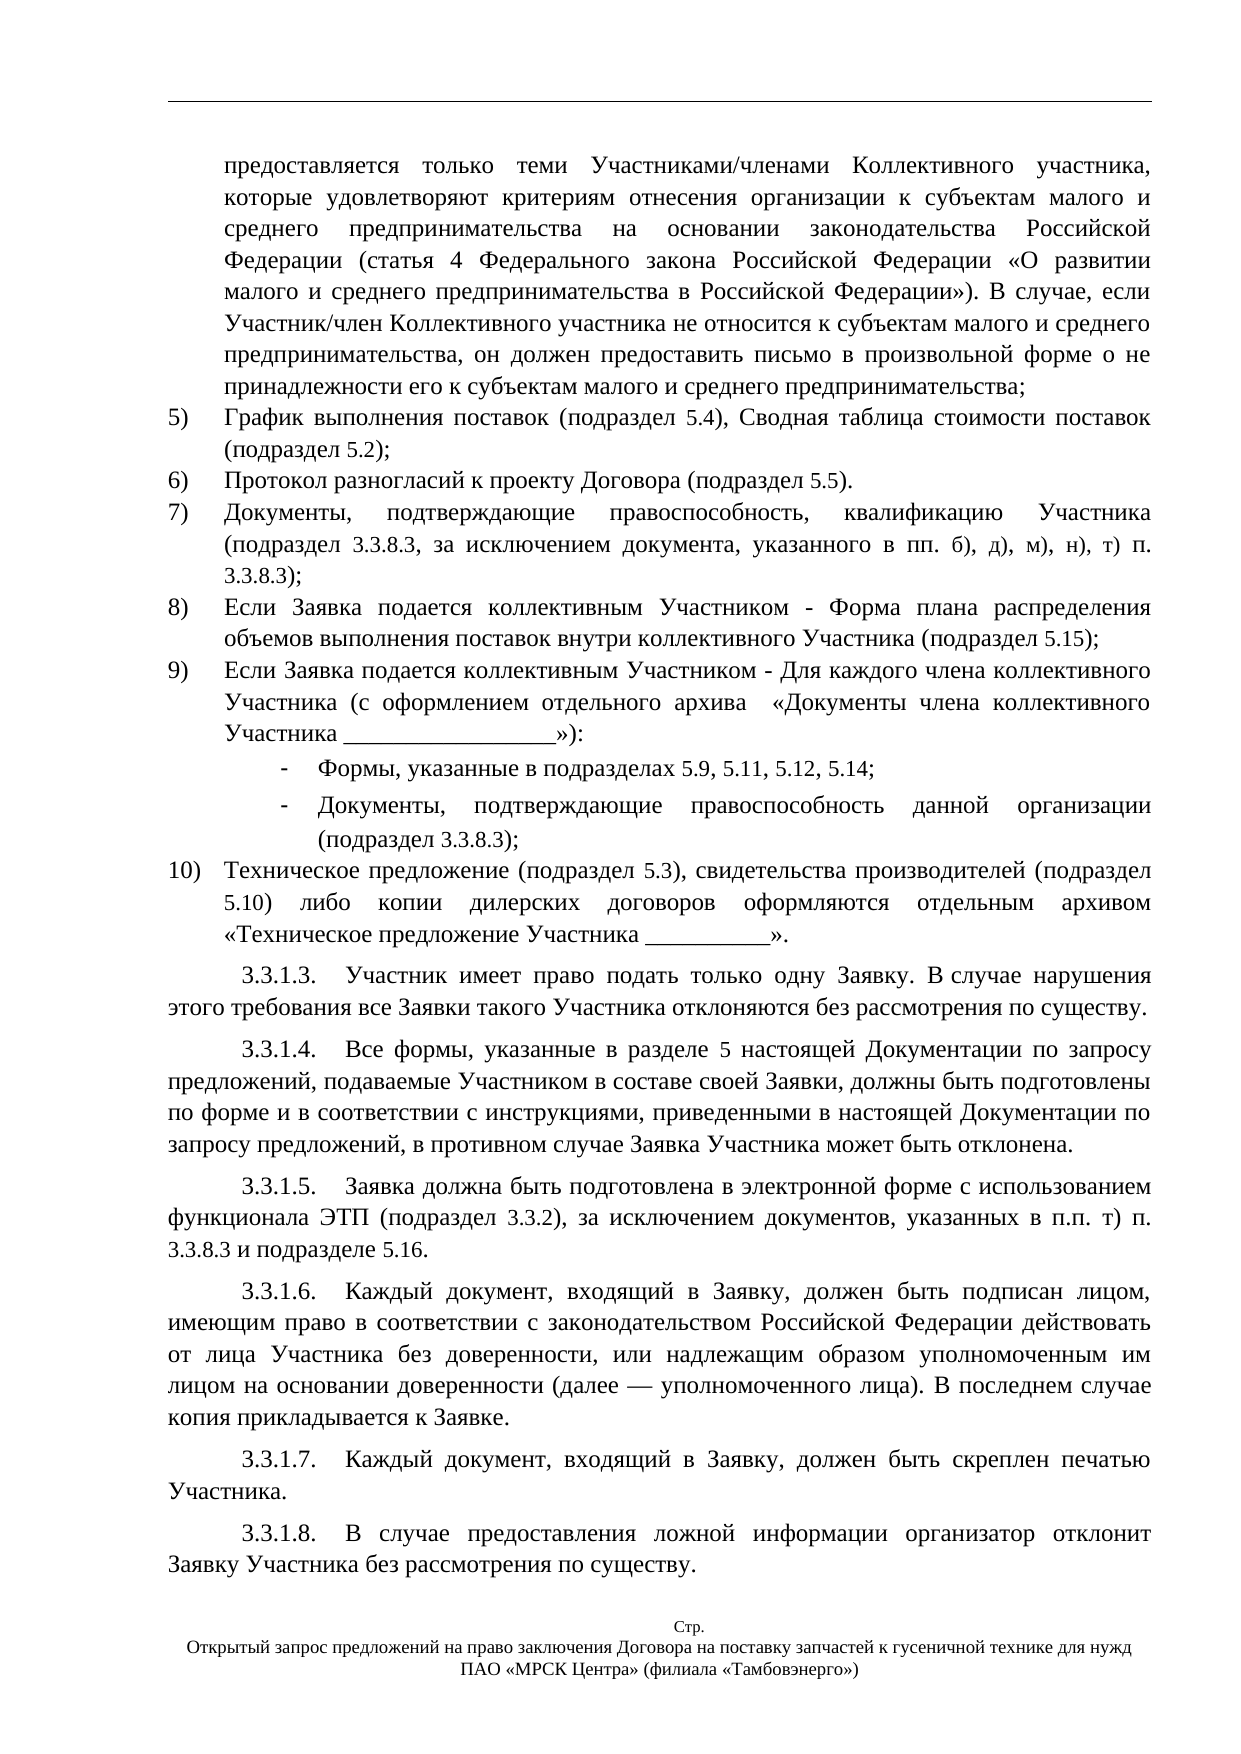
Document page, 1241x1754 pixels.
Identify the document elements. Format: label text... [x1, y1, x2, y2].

list Участник имеет право подать только одну Заявку. В случае нарушения этого требования все Заявки такого Участника отклоняются без рассмотрения по существу. [168, 961, 1152, 1021]
list Протокол разногласий к проекту Договора (подраздел 5.5). [168, 466, 1152, 494]
list Документы, подтверждающие правоспособность данной организации (подраздел 3.3.8.3); [280, 787, 1152, 853]
list График выполнения поставок (подраздел 5.4), Сводная таблица стоимости поставок (подраздел 5.2); [168, 402, 1152, 463]
list Каждый документ, входящий в Заявку, должен быть скреплен печатью Участника. [168, 1444, 1152, 1504]
list Если Заявка подается коллективным Участником - Форма плана распределения объемов выполнения поставок внутри коллективного Участника (подраздел 5.15); [168, 592, 1152, 652]
list Каждый документ, входящий в Заявку, должен быть подписан лицом, имеющим право в соответствии с законодательством Российской Федерации действовать от лица Участника без доверенности, или надлежащим образом уполномоченным им лицом на основании доверенности (далее — уполномоченного лица). В последнем случае копия прикладывается к Заявке. [168, 1276, 1152, 1431]
list В случае предоставления ложной информации организатор отклонит Заявку Участника без рассмотрения по существу. [168, 1518, 1152, 1578]
list Формы, указанные в подразделах 5.9, 5.11, 5.12, 5.14; [280, 750, 1152, 784]
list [168, 150, 1152, 400]
list Документы, подтверждающие правоспособность, квалификацию Участника (подраздел 3.3.8.3, за исключением документа, указанного в пп. б), д), м), н), т) п. 3.3.8.3); [168, 497, 1152, 589]
list Все формы, указанные в разделе 5 настоящей Документации по запросу предложений, подаваемые Участником в составе своей Заявки, должны быть подготовлены по форме и в соответствии с инструкциями, приведенными в настоящей Документации по запросу предложений, в противном случае Заявка Участника может быть отклонена. [168, 1034, 1152, 1158]
list Если Заявка подается коллективным Участником - Для каждого члена коллективного Участника (с оформлением отдельного архива «Документы члена коллективного Участника _________________»): [168, 655, 1152, 747]
list Техническое предложение (подраздел 5.3), свидетельства производителей (подраздел 5.10) либо копии дилерских договоров оформляются отдельным архивом «Техническое предложение Участника __________». [168, 856, 1152, 947]
list Заявка должна быть подготовлена в электронной форме с использованием функционала ЭТП (подраздел 3.3.2), за исключением документов, указанных в п.п. т) п. 3.3.8.3 и подразделе 5.16. [168, 1171, 1152, 1263]
